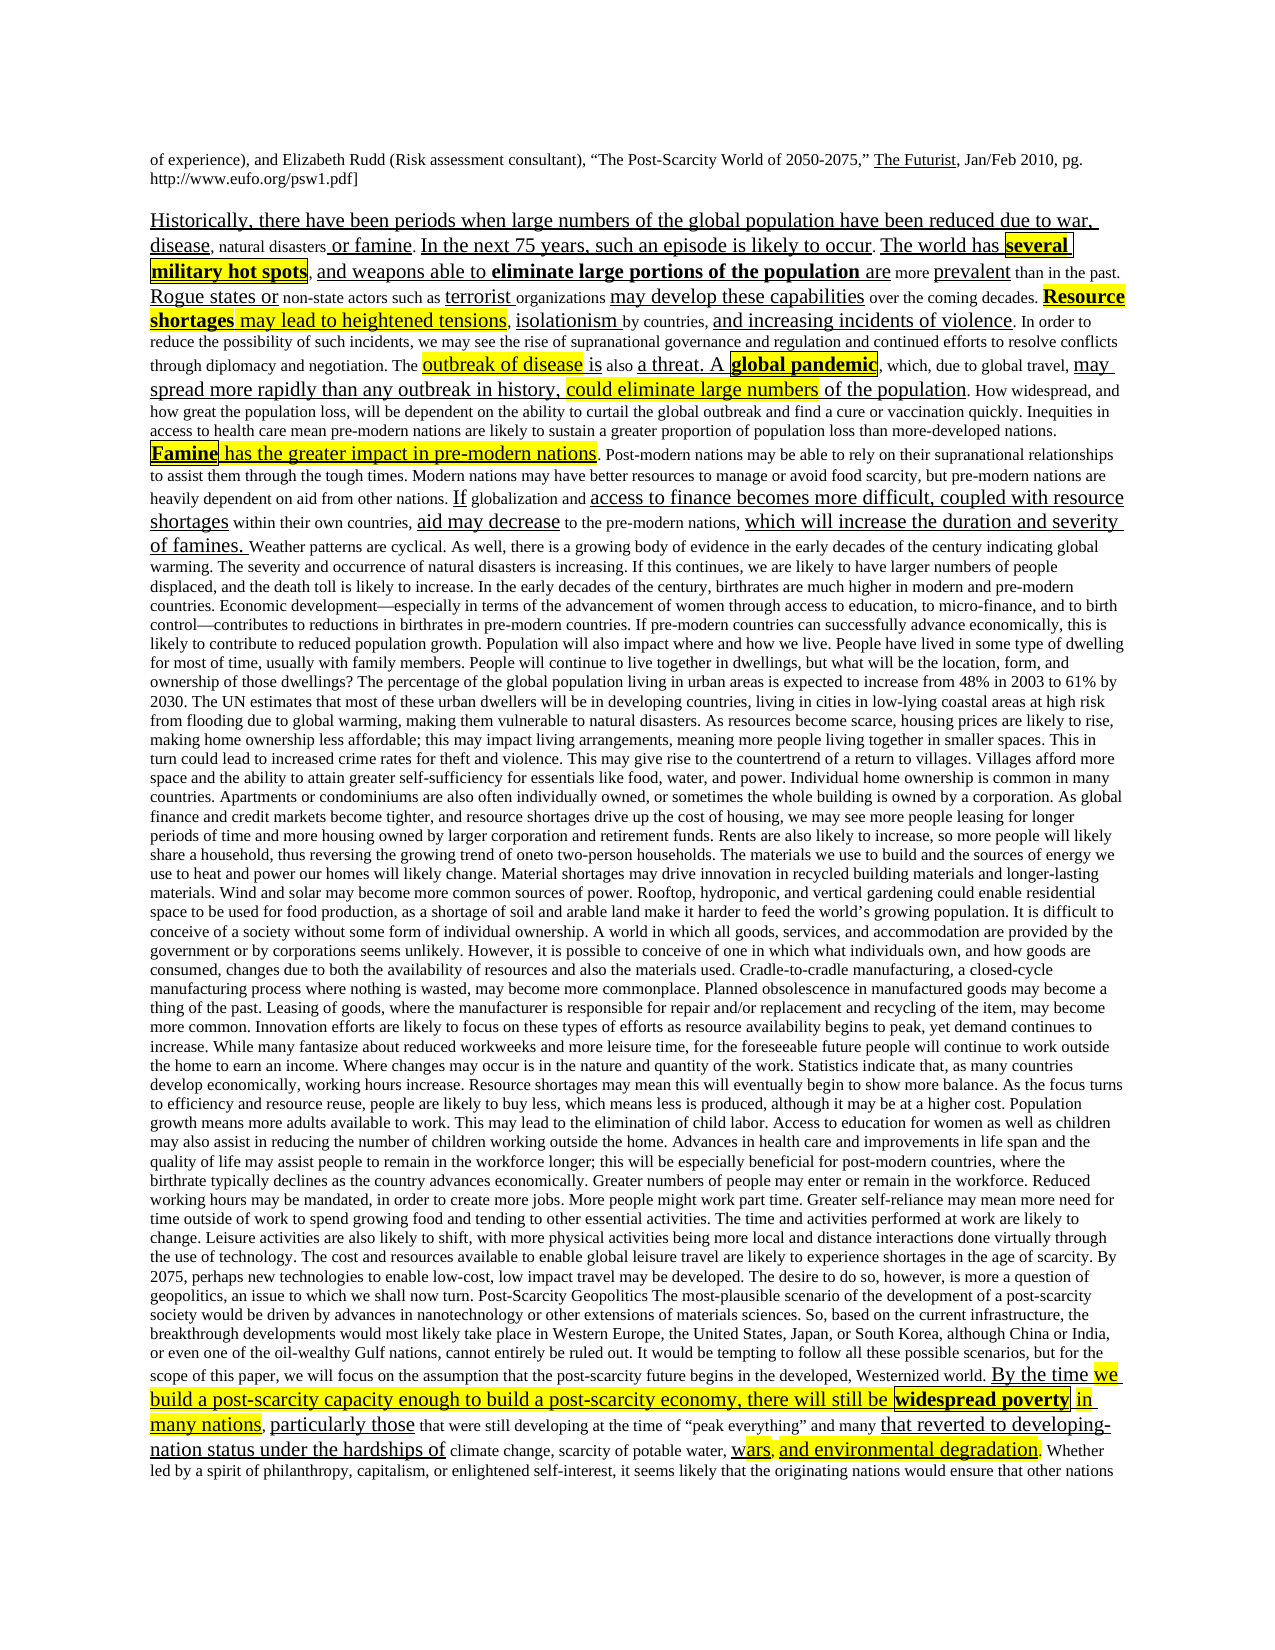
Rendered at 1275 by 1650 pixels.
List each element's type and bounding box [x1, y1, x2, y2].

text [150, 150, 1125, 188]
text [150, 207, 1125, 1480]
